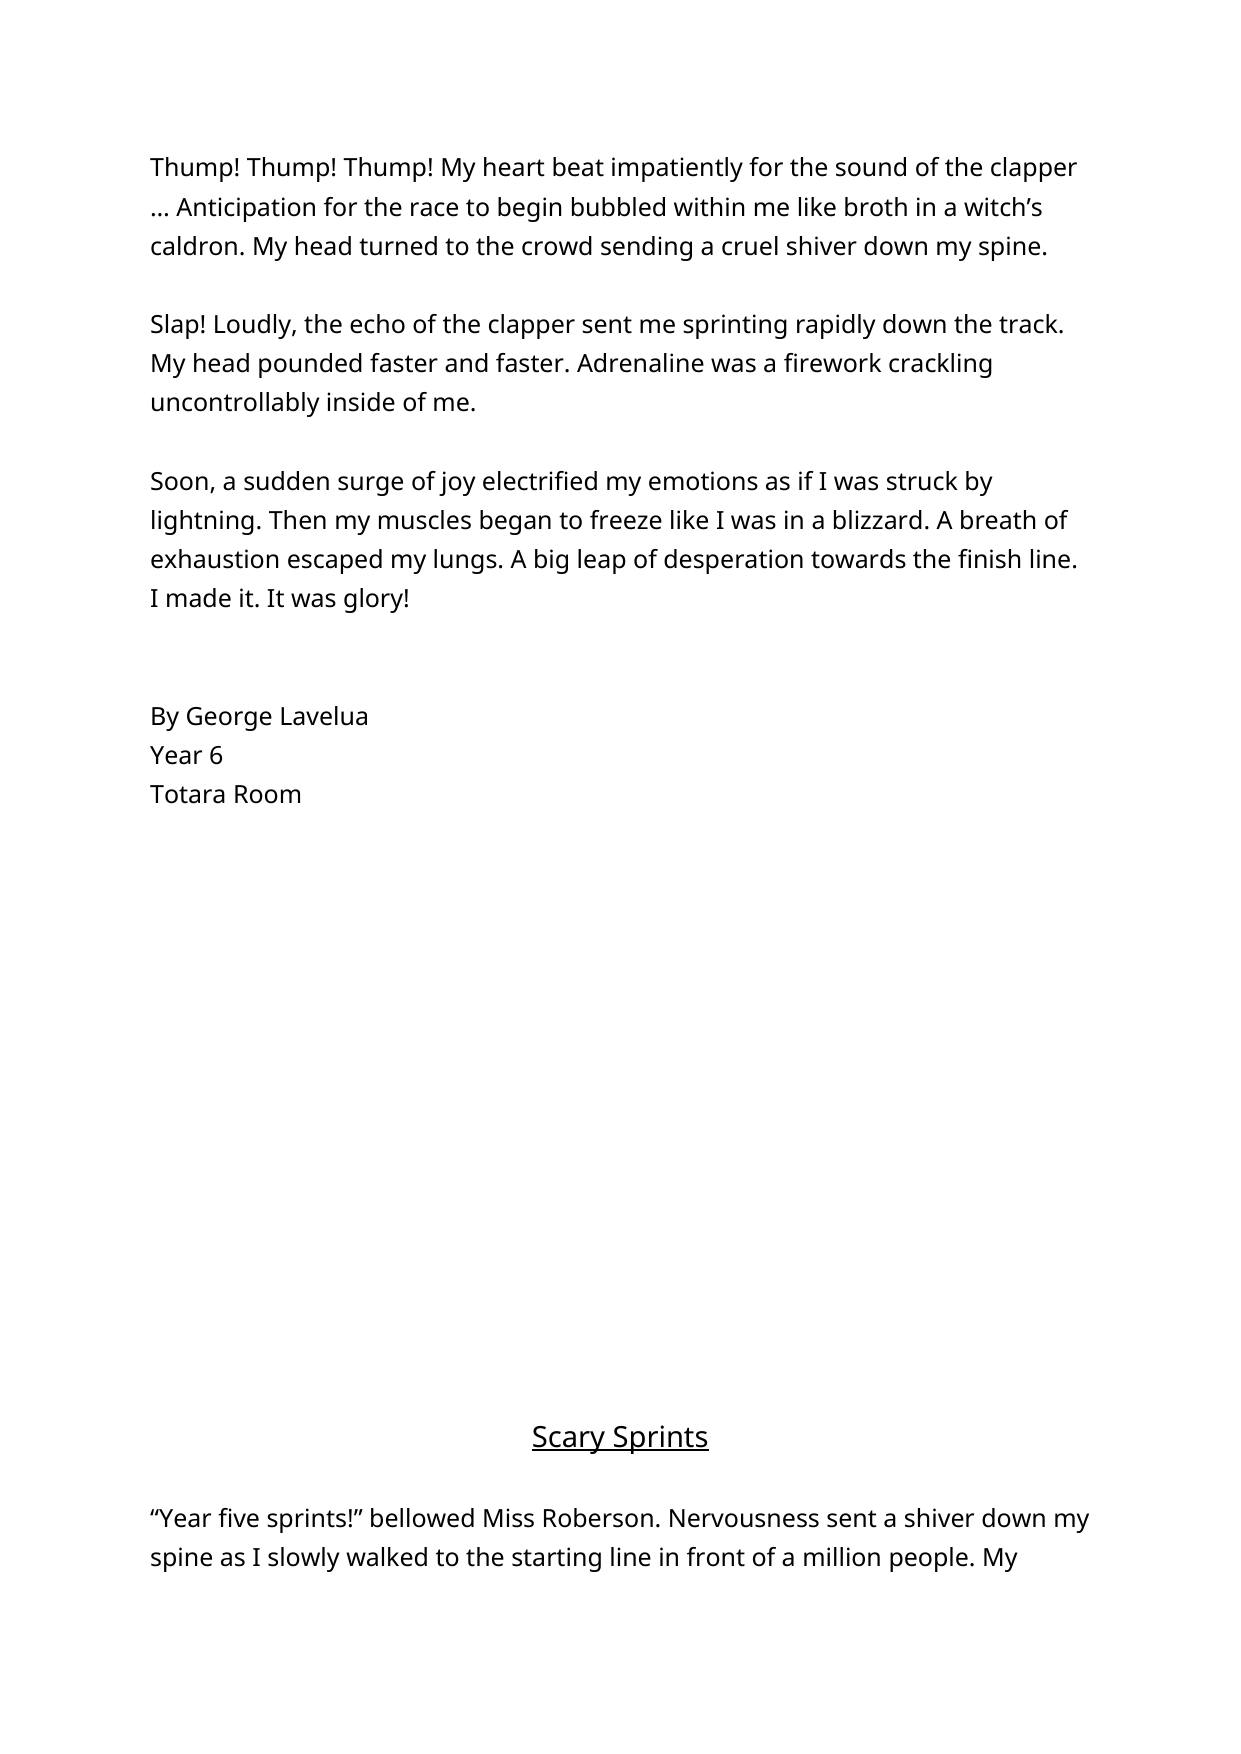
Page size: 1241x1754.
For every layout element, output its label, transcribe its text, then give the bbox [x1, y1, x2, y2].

text Year 6 [150, 737, 1090, 772]
text Slap! Loudly, the echo of the clapper sent me sprinting rapidly down the track. My head pounded faster and faster. Adrenaline was a firework crackling uncontrollably inside of me. [150, 307, 1090, 419]
text By George Lavelua [150, 698, 1090, 732]
text Scary Sprints [150, 1416, 1090, 1456]
text Thump! Thump! Thump! My heart beat impatiently for the sound of the clapper … Anticipation for the race to begin bubbled within me like broth in a witch’s caldron. My head turned to the crowd sending a cruel shiver down my spine. [150, 150, 1090, 262]
text Totara Room [150, 777, 1090, 811]
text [150, 1501, 1090, 1574]
text Soon, a sudden surge of joy electrified my emotions as if I was struck by lightning. Then my muscles began to freeze like I was in a blizzard. A breath of exhaustion escaped my lungs. A big leap of desperation towards the finish line. I made it. It was glory! [150, 463, 1090, 615]
